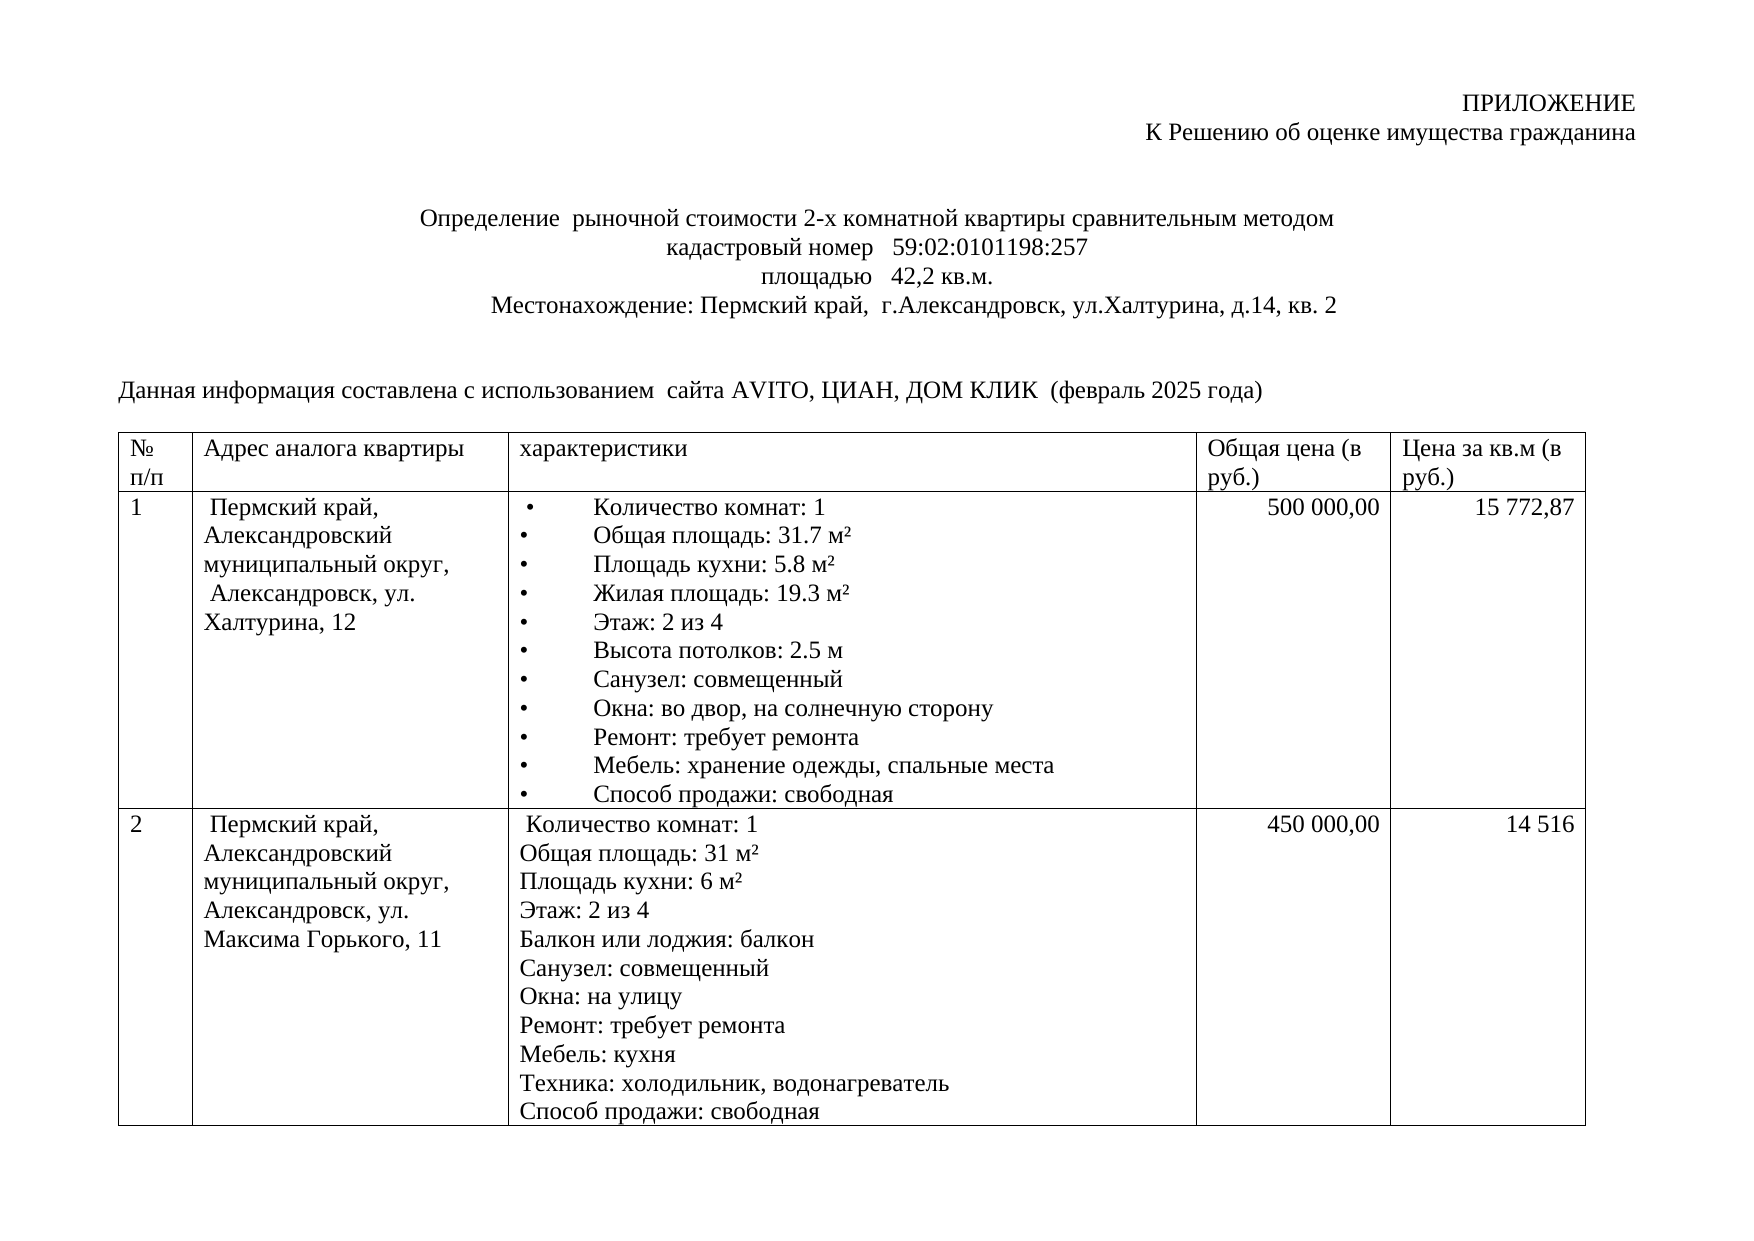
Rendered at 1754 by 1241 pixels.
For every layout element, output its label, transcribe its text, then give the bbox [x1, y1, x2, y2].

table_header № п/п [119, 433, 192, 491]
table_header характеристики [509, 433, 1196, 491]
table_header Общая цена (в руб.) [1197, 433, 1390, 491]
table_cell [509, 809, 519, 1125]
table_cell 14 516 [1391, 809, 1585, 1125]
table_header Адрес аналога квартиры [193, 433, 508, 491]
table_cell 15 772,87 [1391, 492, 1585, 808]
text кадастровый номер 59:02:0101198:257 [118, 232, 1636, 261]
text площадью 42,2 кв.м. [118, 261, 1636, 290]
table_cell 1 [119, 492, 192, 808]
table_cell Пермский край, Александровский муниципальный округ, Александровск, ул. Максима Горького, 11 [193, 809, 508, 1125]
table_cell 500 000,00 [1197, 492, 1390, 808]
table_header Цена за кв.м (в руб.) [1391, 433, 1585, 491]
table_cell • Количество комнат: 1 • Общая площадь: 31.7 м² • Площадь кухни: 5.8 м² • Жилая площадь: 19.3 м² • Этаж: 2 из 4 • Высота потолков: 2.5 м • Санузел: совмещенный • Окна: во двор, на солнечную сторону • Ремонт: требует ремонта • Мебель: хранение одежды, спальные места • Способ продажи: свободная [509, 492, 1196, 808]
text К Решению об оценке имущества гражданина [118, 117, 1636, 146]
text Местонахождение: Пермский край, г.Александровск, ул.Халтурина, д.14, кв. 2 [118, 290, 1636, 318]
table_cell 2 [119, 809, 192, 1125]
text Определение рыночной стоимости 2-х комнатной квартиры сравнительным методом [118, 203, 1636, 232]
table_cell 450 000,00 [1197, 809, 1390, 1125]
text Данная информация составлена с использованием сайта AVITO, ЦИАН, ДОМ КЛИК (февраль 2025 года) [118, 375, 1636, 432]
text ПРИЛОЖЕНИЕ [118, 88, 1636, 117]
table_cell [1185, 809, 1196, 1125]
table_cell Пермский край, Александровский муниципальный округ, Александровск, ул. Халтурина, 12 [193, 492, 508, 808]
